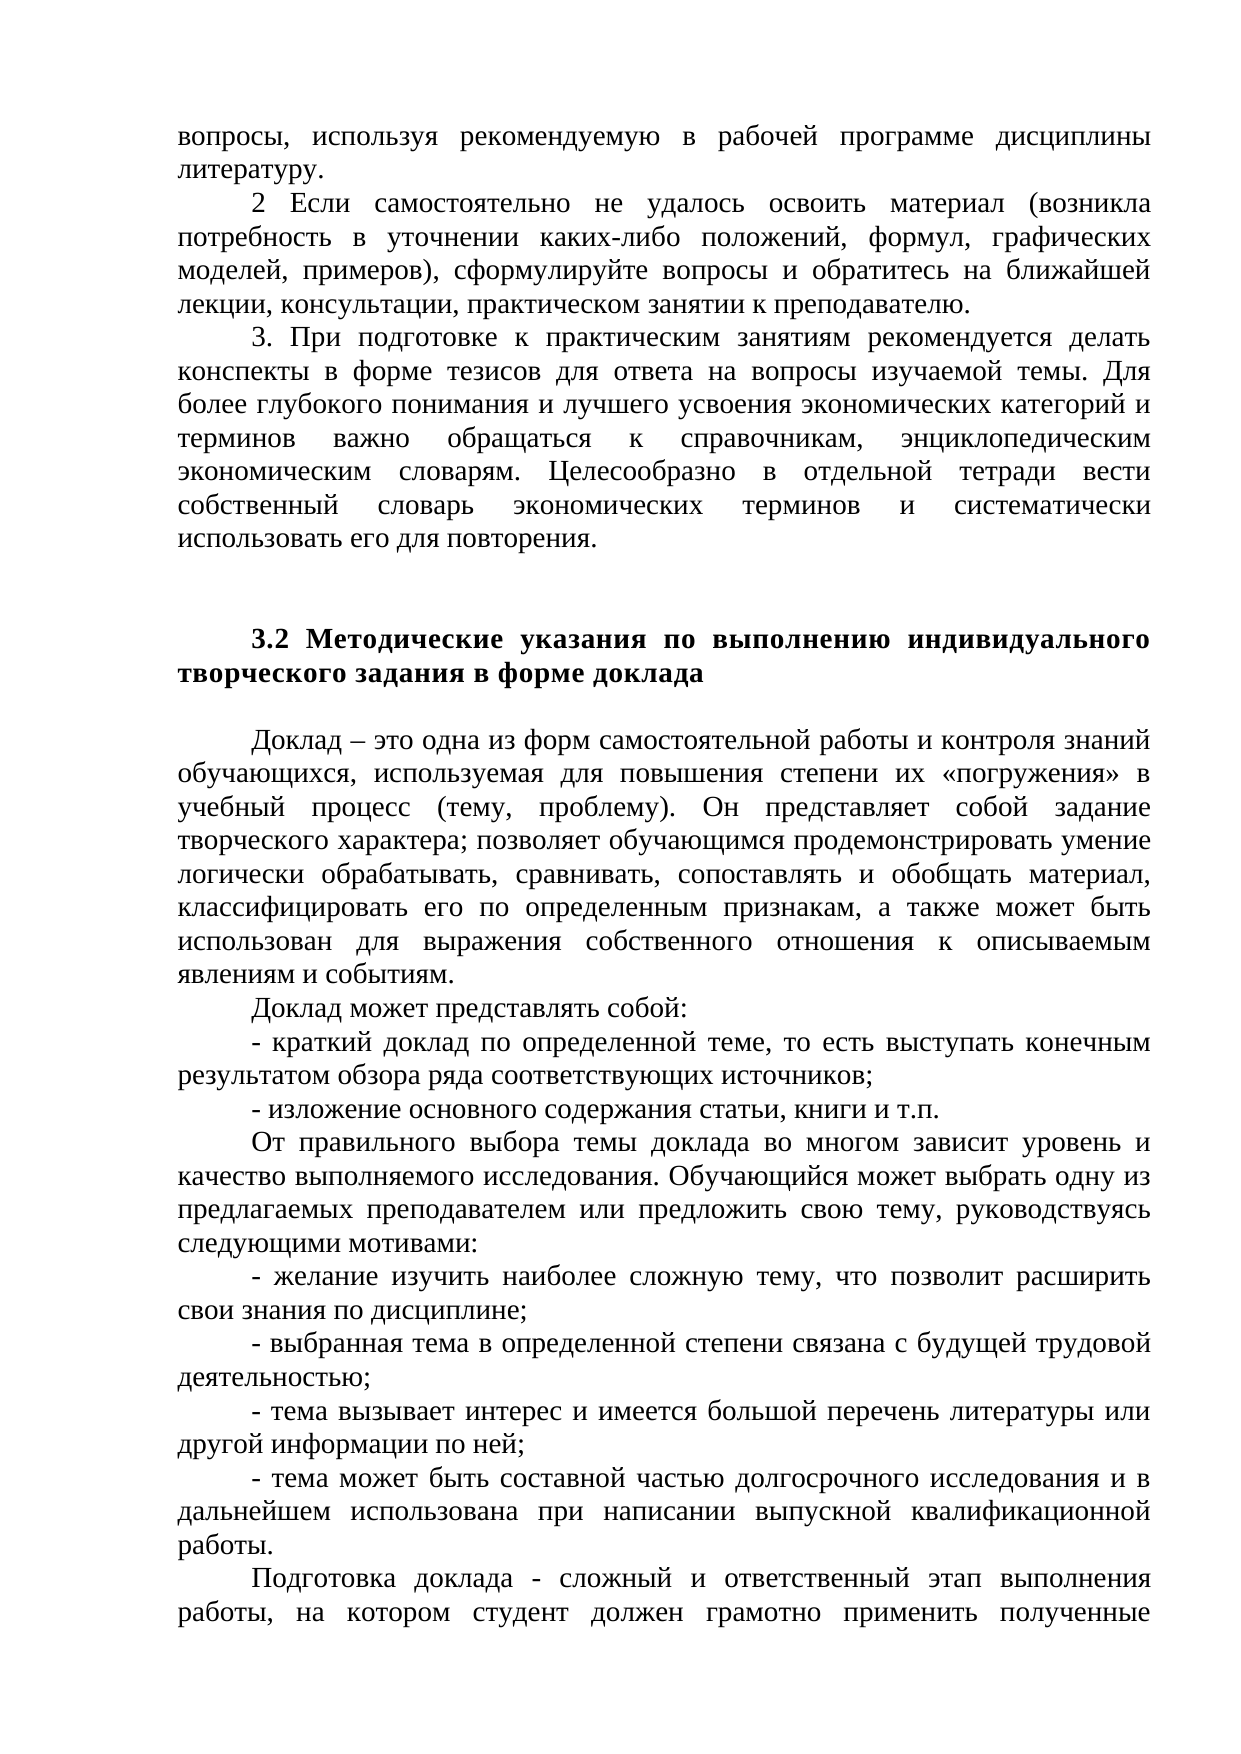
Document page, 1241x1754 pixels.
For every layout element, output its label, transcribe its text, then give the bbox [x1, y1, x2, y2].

text 2 Если самостоятельно не удалось освоить материал (возникла потребность в уточнении каких-либо положений, формул, графических моделей, примеров), сформулируйте вопросы и обратитесь на ближайшей лекции, консультации, практическом занятии к преподавателю. [177, 185, 1152, 319]
text Доклад – это одна из форм самостоятельной работы и контроля знаний обучающихся, используемая для повышения степени их «погружения» в учебный процесс (тему, проблему). Он представляет собой задание творческого характера; позволяет обучающимся продемонстрировать умение логически обрабатывать, сравнивать, сопоставлять и обобщать материал, классифицировать его по определенным признакам, а также может быть использован для выражения собственного отношения к описываемым явлениям и событиям. [177, 722, 1152, 990]
text - желание изучить наиболее сложную тему, что позволит расширить свои знания по дисциплине; [177, 1258, 1152, 1326]
text 3.2 Методические указания по выполнению индивидуального творческого задания в форме доклада [177, 621, 1152, 688]
text - изложение основного содержания статьи, книги и т.п. [177, 1091, 1152, 1124]
text - краткий доклад по определенной теме, то есть выступать конечным результатом обзора ряда соответствующих источников; [177, 1024, 1152, 1091]
text - выбранная тема в определенной степени связана с будущей трудовой деятельностью; [177, 1326, 1152, 1393]
text 3. При подготовке к практическим занятиям рекомендуется делать конспекты в форме тезисов для ответа на вопросы изучаемой темы. Для более глубокого понимания и лучшего усвоения экономических категорий и терминов важно обращаться к справочникам, энциклопедическим экономическим словарям. Целесообразно в отдельной тетради вести собственный словарь экономических терминов и систематически использовать его для повторения. [177, 319, 1152, 554]
text Доклад может представлять собой: [177, 990, 1152, 1024]
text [177, 1560, 1152, 1627]
text От правильного выбора темы доклада во многом зависит уровень и качество выполняемого исследования. Обучающийся может выбрать одну из предлагаемых преподавателем или предложить свою тему, руководствуясь следующими мотивами: [177, 1124, 1152, 1258]
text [177, 118, 1152, 185]
text - тема может быть составной частью долгосрочного исследования и в дальнейшем использована при написании выпускной квалификационной работы. [177, 1460, 1152, 1560]
text - тема вызывает интерес и имеется большой перечень литературы или другой информации по ней; [177, 1393, 1152, 1460]
